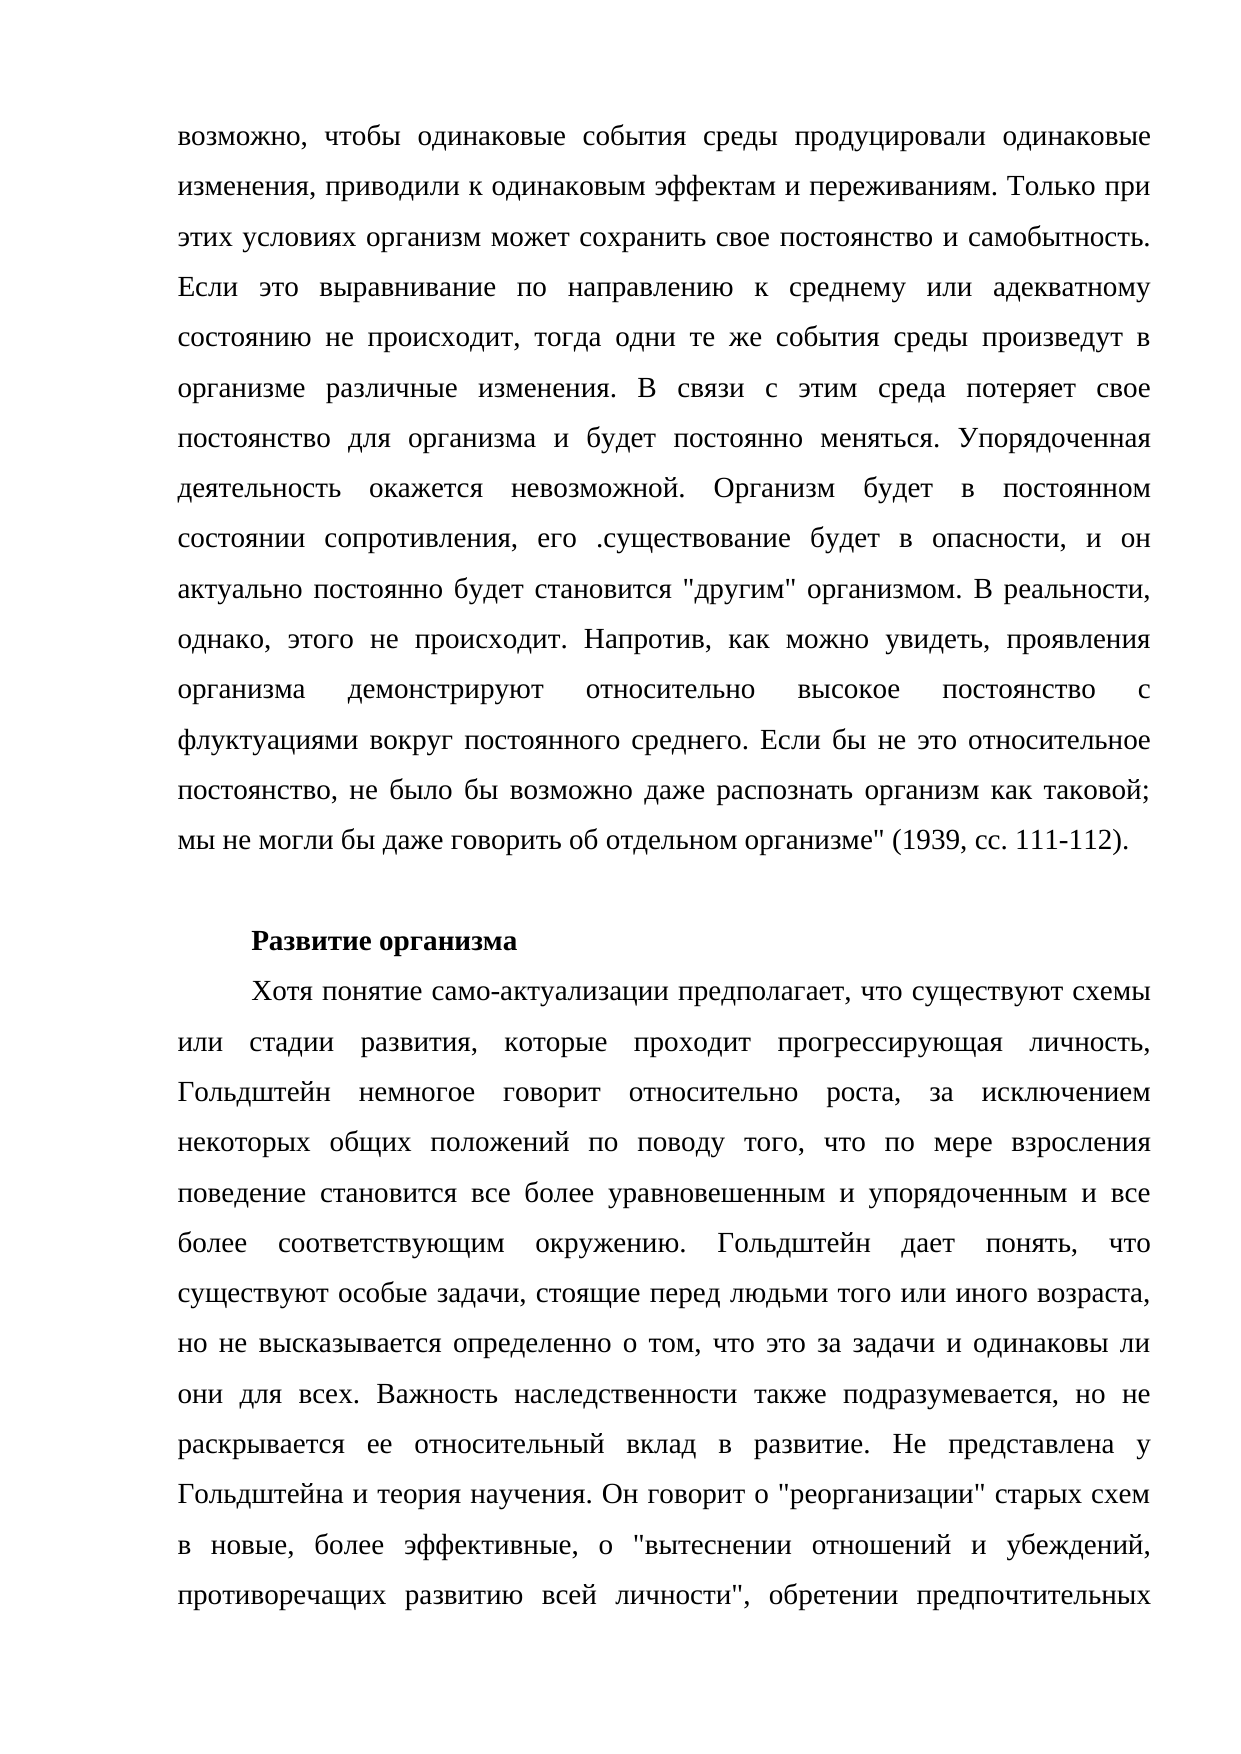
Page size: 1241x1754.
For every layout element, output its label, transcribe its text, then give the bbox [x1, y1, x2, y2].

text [177, 973, 1152, 1611]
text Развитие организма [177, 923, 1152, 957]
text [177, 118, 1152, 856]
